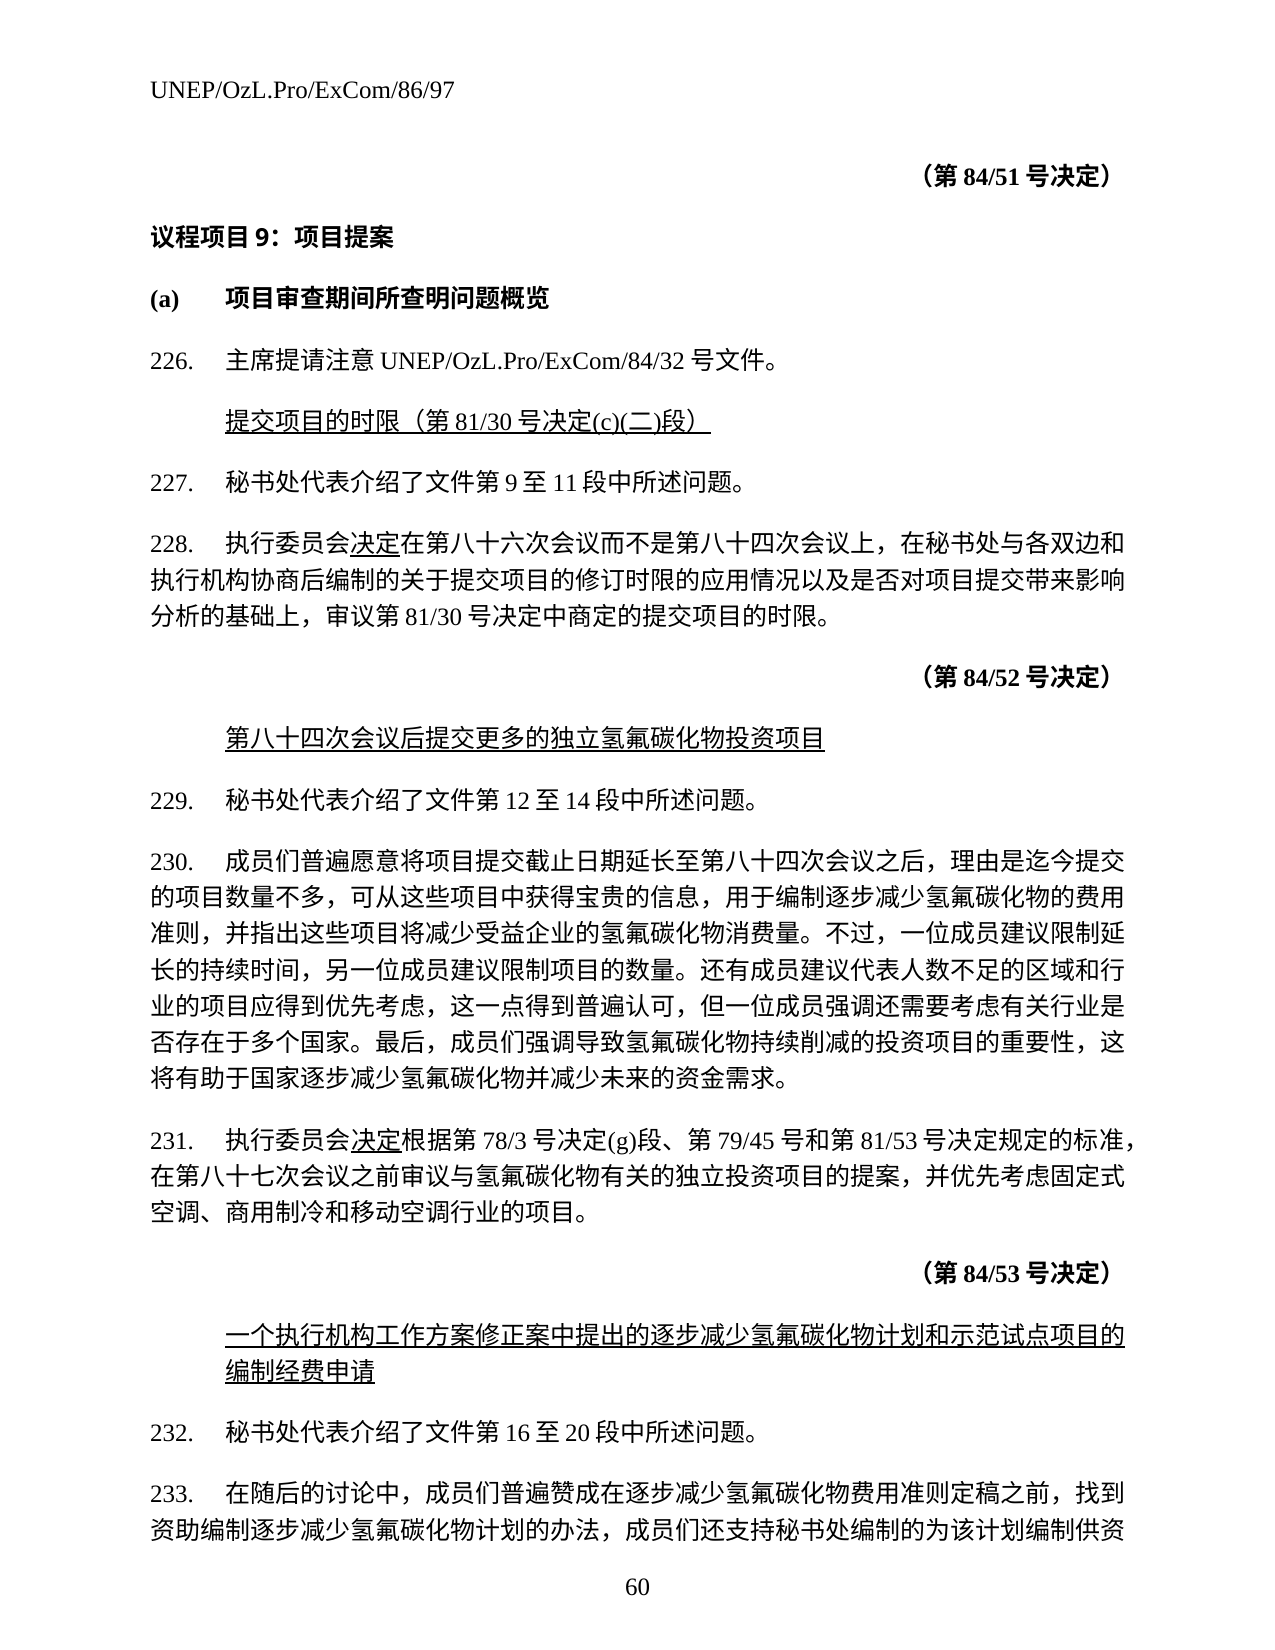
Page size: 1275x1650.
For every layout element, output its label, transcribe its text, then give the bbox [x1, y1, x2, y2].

text (a) 项目审查期间所查明问题概览 [150, 279, 1125, 315]
text （第84/52号决定） [150, 658, 1125, 694]
subtitle 主席提请注意UNEP/OzL.Pro/ExCom/84/32号文件。 [150, 340, 1125, 376]
subtitle 执行委员会决定在第八十六次会议而不是第八十四次会议上，在秘书处与各双边和执行机构协商后编制的关于提交项目的修订时限的应用情况以及是否对项目提交带来影响分析的基础上，审议第81/30号决定中商定的提交项目的时限。 [150, 524, 1125, 633]
subtitle 秘书处代表介绍了文件第9至11段中所述问题。 [150, 463, 1125, 499]
subtitle 秘书处代表介绍了文件第16至20段中所述问题。 [150, 1413, 1125, 1449]
text 提交项目的时限（第81/30号决定(c)(二)段） [225, 401, 1125, 438]
text （第84/53号决定） [150, 1254, 1125, 1290]
subtitle 第​八​十​四​次​会​议​后​提​交​更​多的​​独​立​​氢​氟​碳​化​​物​投​资​项​目 [225, 719, 1125, 755]
text 一个执行机构工作方案修正案中提出的逐步减少氢氟碳化物计划和示范试点项目的编制经费申请 [225, 1348, 1125, 1388]
text 议程项目9：项目提案 [150, 218, 1125, 254]
subtitle 秘书处代表介绍了文件第12至14段中所述问题。 [150, 780, 1125, 816]
subtitle 执行委员会决定根据第78/3号决定(g)段、第79/45号和第81/53号决定规定的标准，在第八十七次会议之前审议与氢氟碳化物有关的独立投资项目的提案，并优先考虑固定式空调、商用制冷和移动空调行业的项目。 [150, 1120, 1125, 1229]
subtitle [150, 1474, 1125, 1546]
text 一个执行机构工作方案修正案中提出的逐步减少氢氟碳化物计划和示范试点项目的编制经费申请 [225, 1315, 1125, 1346]
list （第84/51号决定） [379, 156, 1125, 193]
subtitle 成员们普遍愿意将项目提交截止日期延长至第八十四次会议之后，理由是迄今提交的项目数量不多，可从这些项目中获得宝贵的信息，用于编制逐步减少氢氟碳化物的费用准则，并指出这些项目将减少受益企业的氢氟碳化物消费量。不过，一位成员建议限制延长的持续时间，另一位成员建议限制项目的数量。还有成员建议代表人数不足的区域和行业的项目应得到优先考虑，这一点得到普遍认可，但一位成员强调还需要考虑有关行业是否存在于多个国家。最后，成员们强调导致氢氟碳化物持续削减的投资项目的重要性，这将有助于国家逐步减少氢氟碳化物并减少未来的资金需求。 [150, 841, 1125, 1095]
